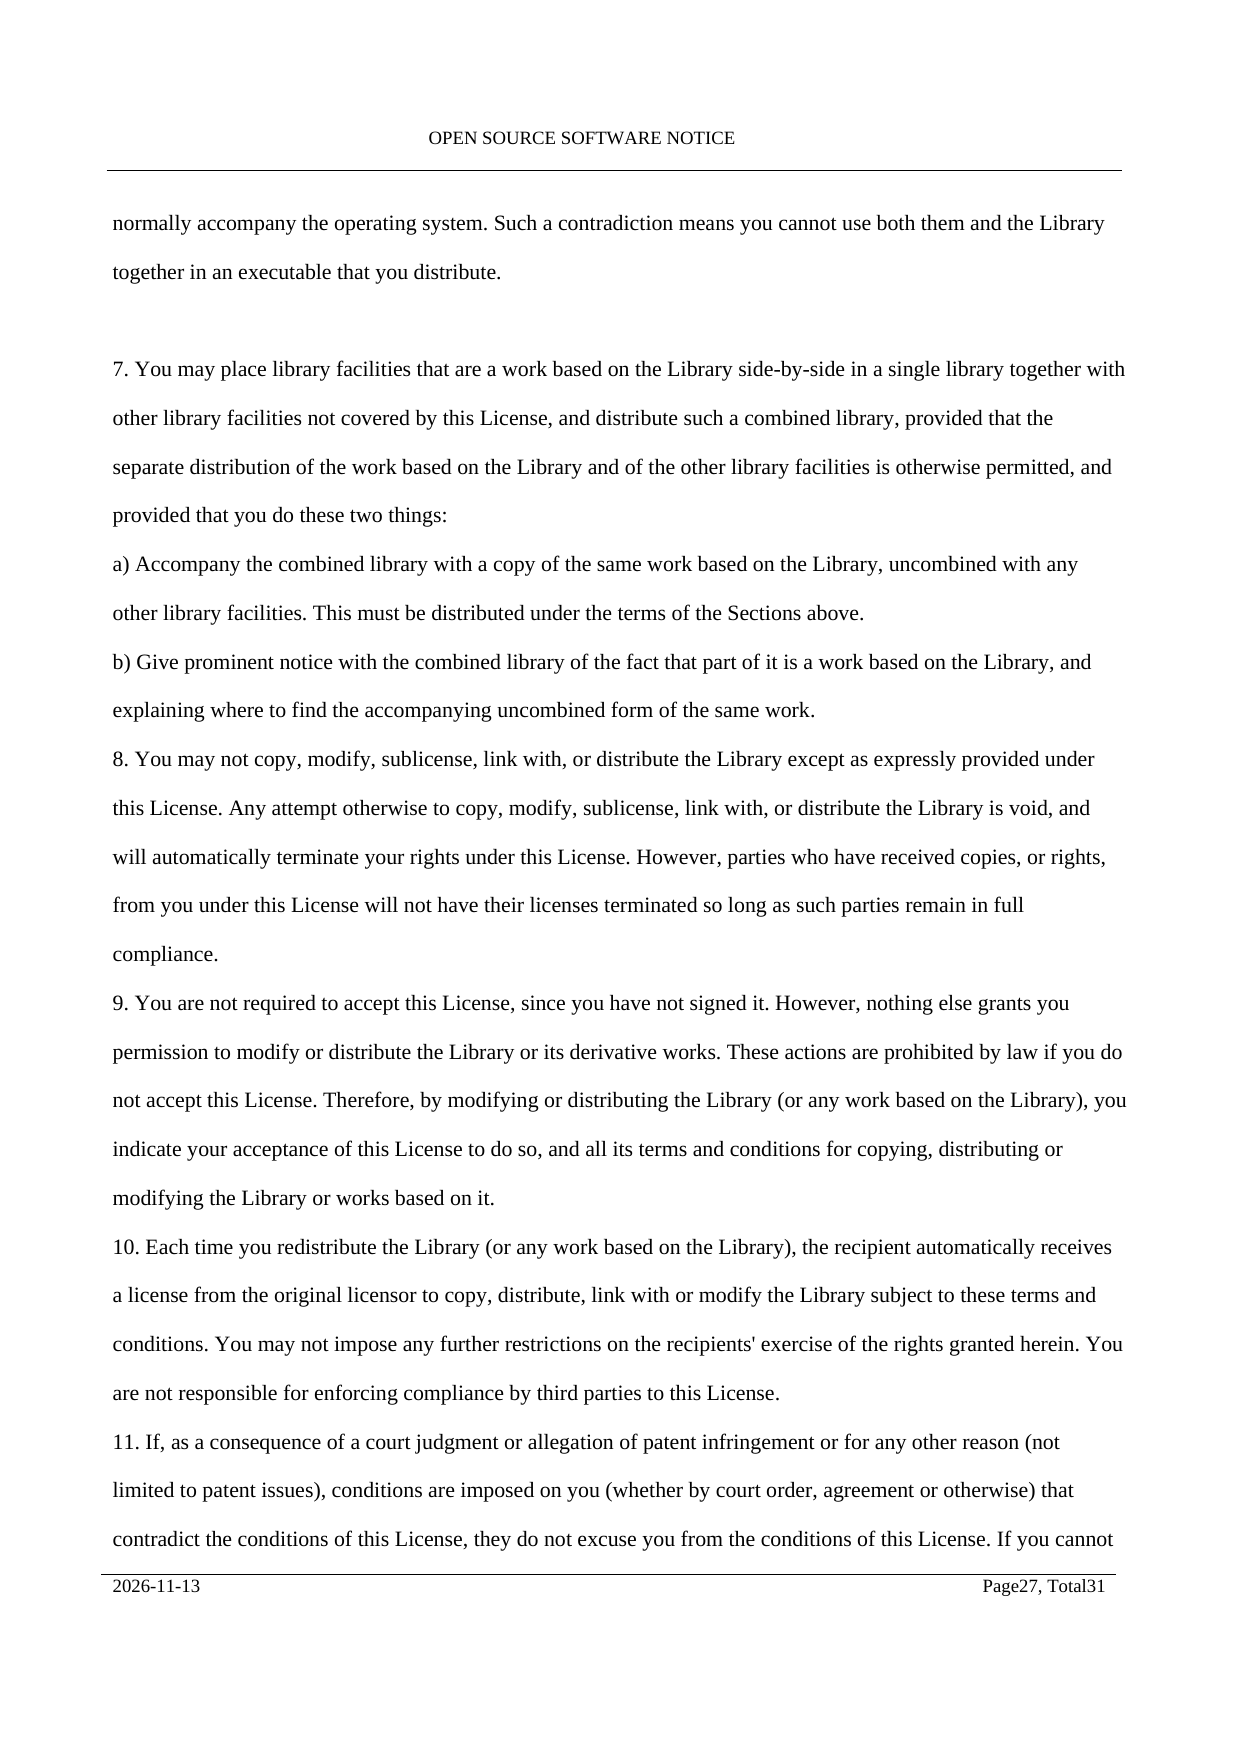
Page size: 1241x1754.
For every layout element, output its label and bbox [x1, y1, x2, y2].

text [112, 206, 1128, 1555]
